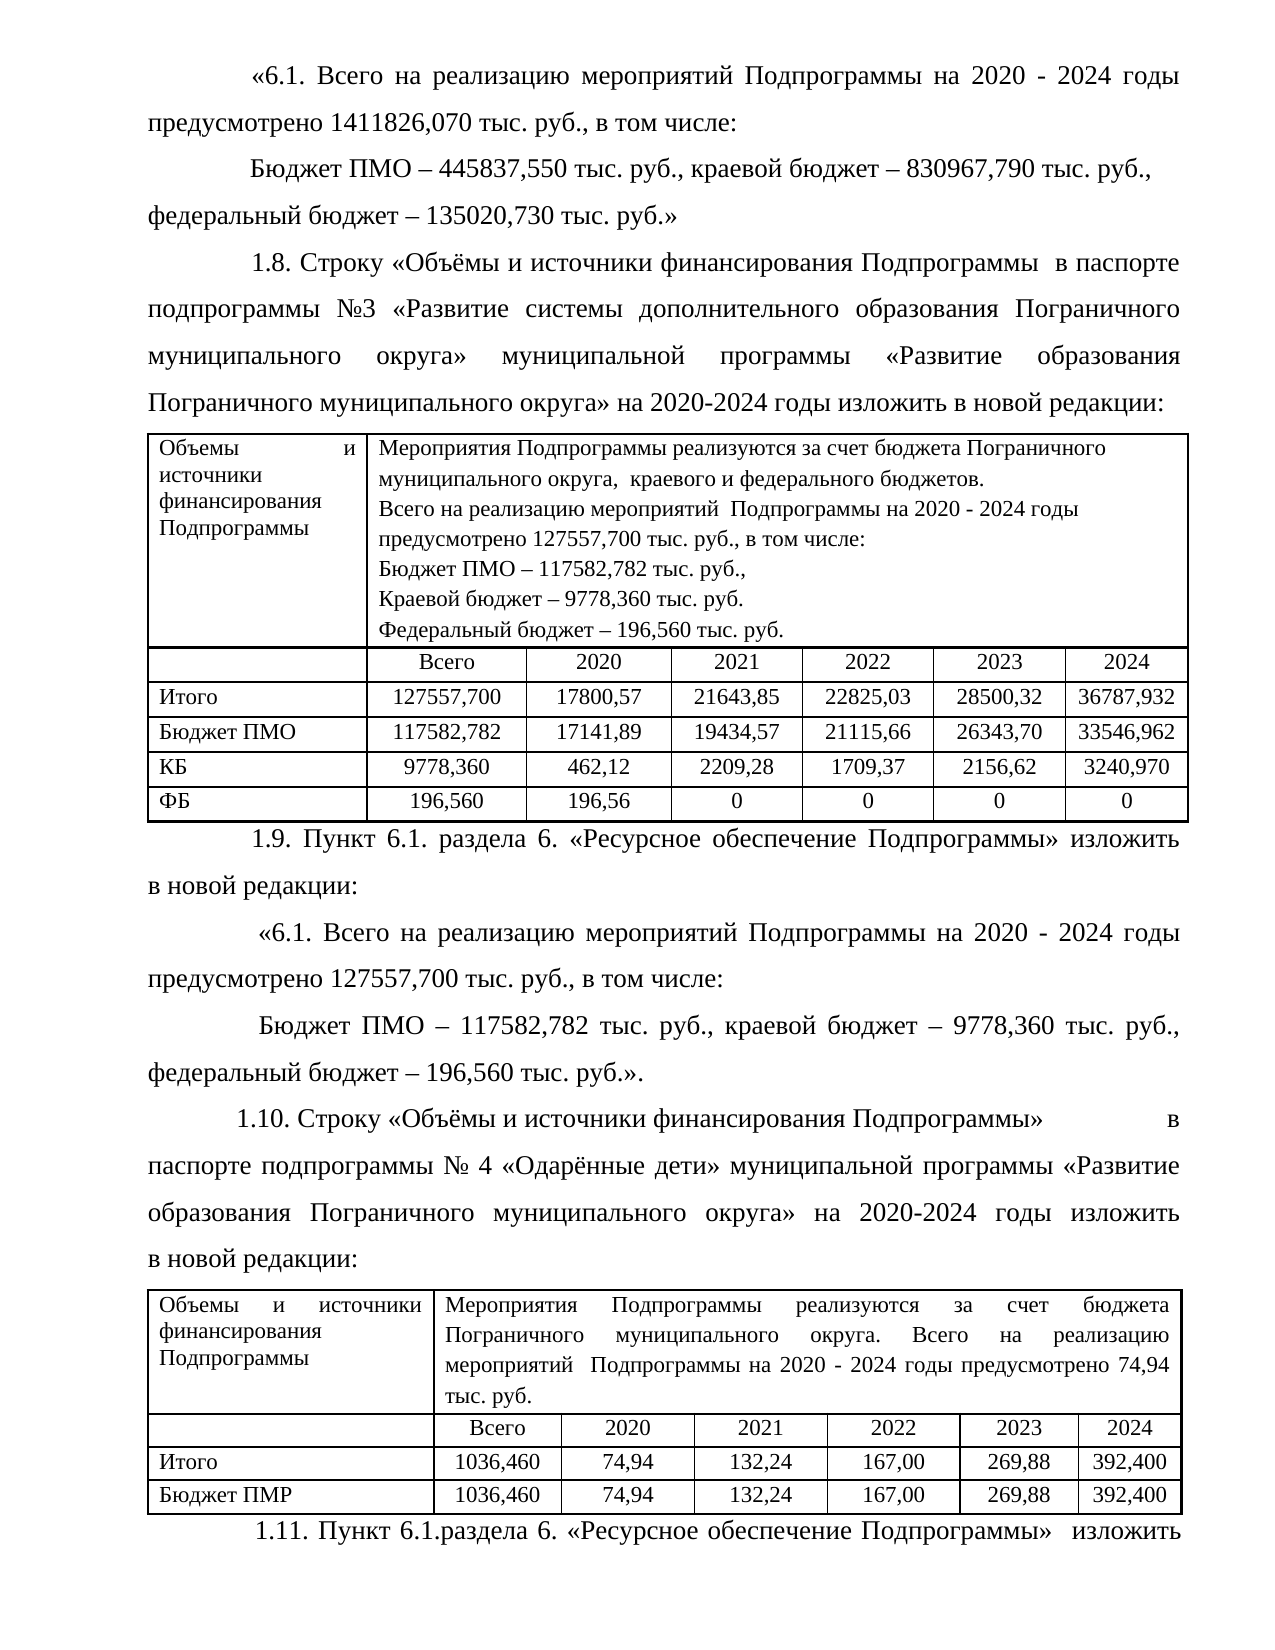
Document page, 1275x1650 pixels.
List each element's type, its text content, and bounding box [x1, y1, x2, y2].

text «6.1. Всего на реализацию мероприятий Подпрограммы на 2020 - 2024 годы предусмотрено 1411826,070 тыс. руб., в том числе: [148, 59, 1181, 137]
table_cell 2021 [695, 1415, 827, 1446]
table_header Объемы и источники финансирования Подпрограммы [149, 1291, 433, 1412]
table_cell 392,400 [1079, 1448, 1180, 1479]
table_cell 0 [1066, 788, 1187, 820]
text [148, 1515, 1181, 1546]
table_header Мероприятия Подпрограммы реализуются за счет бюджета Пограничного муниципального округа. Всего на реализацию мероприятий Подпрограммы на 2020 - 2024 годы предусмотрено 74,94 тыс. руб. [435, 1291, 1180, 1412]
table_cell 19434,57 [672, 718, 802, 751]
table_cell 127557,700 [368, 683, 526, 716]
table_cell Всего [368, 649, 526, 681]
table_cell 9778,360 [368, 753, 526, 786]
table_cell 2156,62 [934, 753, 1065, 786]
text 1.10. Строку «Объёмы и источники финансирования Подпрограммы» в паспорте подпрограммы № 4 «Одарённые дети» муниципальной программы «Развитие образования Пограничного муниципального округа» на 2020-2024 годы изложить в новой редакции: [148, 1102, 1181, 1273]
table_cell 33546,962 [1066, 718, 1187, 751]
table_cell 17141,89 [527, 718, 671, 751]
table_cell 2022 [828, 1415, 959, 1446]
table_cell 196,56 [527, 788, 671, 820]
table_cell 462,12 [527, 753, 671, 786]
table_cell 269,88 [961, 1448, 1078, 1479]
list Бюджет ПМО – 117582,782 тыс. руб., краевой бюджет – 9778,360 тыс. руб., федеральный бюджет – 196,560 тыс. руб.». [148, 1009, 1181, 1087]
table_cell 2023 [934, 649, 1065, 681]
table_cell 2022 [803, 649, 933, 681]
table_cell 196,560 [368, 788, 526, 820]
table_cell 2020 [562, 1415, 694, 1446]
table_cell 117582,782 [368, 718, 526, 751]
table_cell 2024 [1066, 649, 1187, 681]
table_cell 2021 [672, 649, 802, 681]
text «6.1. Всего на реализацию мероприятий Подпрограммы на 2020 - 2024 годы предусмотрено 127557,700 тыс. руб., в том числе: [148, 916, 1181, 993]
table_cell ФБ [149, 788, 366, 820]
table_cell 74,94 [562, 1481, 694, 1512]
table_cell 26343,70 [934, 718, 1065, 751]
table_cell Бюджет ПМО [149, 718, 366, 751]
table_cell 167,00 [828, 1448, 959, 1479]
table_cell 2024 [1079, 1415, 1180, 1446]
table_cell 269,88 [961, 1481, 1078, 1512]
table_cell 1709,37 [803, 753, 933, 786]
table_cell 1036,460 [435, 1481, 561, 1512]
table_cell 0 [934, 788, 1065, 820]
table_cell 392,400 [1079, 1481, 1180, 1512]
table_cell Всего [435, 1415, 561, 1446]
text 1.8. Строку «Объёмы и источники финансирования Подпрограммы в паспорте подпрограммы №3 «Развитие системы дополнительного образования Пограничного муниципального округа» муниципальной программы «Развитие образования Пограничного муниципального округа» на 2020-2024 годы изложить в новой редакции: [148, 246, 1181, 417]
table_cell 17800,57 [527, 683, 671, 716]
text 1.9. Пункт 6.1. раздела 6. «Ресурсное обеспечение Подпрограммы» изложить в новой редакции: [148, 823, 1181, 900]
table_cell 2209,28 [672, 753, 802, 786]
table_cell Итого [149, 683, 366, 716]
table_cell 21115,66 [803, 718, 933, 751]
table_cell Бюджет ПМР [149, 1481, 433, 1512]
table_cell 132,24 [695, 1481, 827, 1512]
table_cell 2023 [961, 1415, 1078, 1446]
table_cell 28500,32 [934, 683, 1065, 716]
text федеральный бюджет – 135020,730 тыс. руб.» [148, 199, 1181, 230]
table_cell 74,94 [562, 1448, 694, 1479]
table_cell 0 [672, 788, 802, 820]
table_cell 3240,970 [1066, 753, 1187, 786]
table_cell 22825,03 [803, 683, 933, 716]
table_cell 132,24 [695, 1448, 827, 1479]
table_cell [149, 1415, 433, 1446]
table_cell 167,00 [828, 1481, 959, 1512]
list Бюджет ПМО – 445837,550 тыс. руб., краевой бюджет – 830967,790 тыс. руб., [148, 152, 1181, 183]
table_cell [149, 649, 366, 681]
table_cell КБ [149, 753, 366, 786]
table_cell 36787,932 [1066, 683, 1187, 716]
table_header Мероприятия Подпрограммы реализуются за счет бюджета Пограничного муниципального округа, краевого и федерального бюджетов. Всего на реализацию мероприятий Подпрограммы на 2020 - 2024 годы предусмотрено 127557,700 тыс. руб., в том числе: Бюджет ПМО – 117582,782 тыс. руб., Краевой бюджет – 9778,360 тыс. руб. Федеральный бюджет – 196,560 тыс. руб. [368, 435, 1187, 646]
table_cell Итого [149, 1448, 433, 1479]
table_cell 0 [803, 788, 933, 820]
table_header Объемы и источники финансирования Подпрограммы [149, 435, 366, 646]
table_cell 2020 [527, 649, 671, 681]
table_cell 21643,85 [672, 683, 802, 716]
table_cell 1036,460 [435, 1448, 561, 1479]
